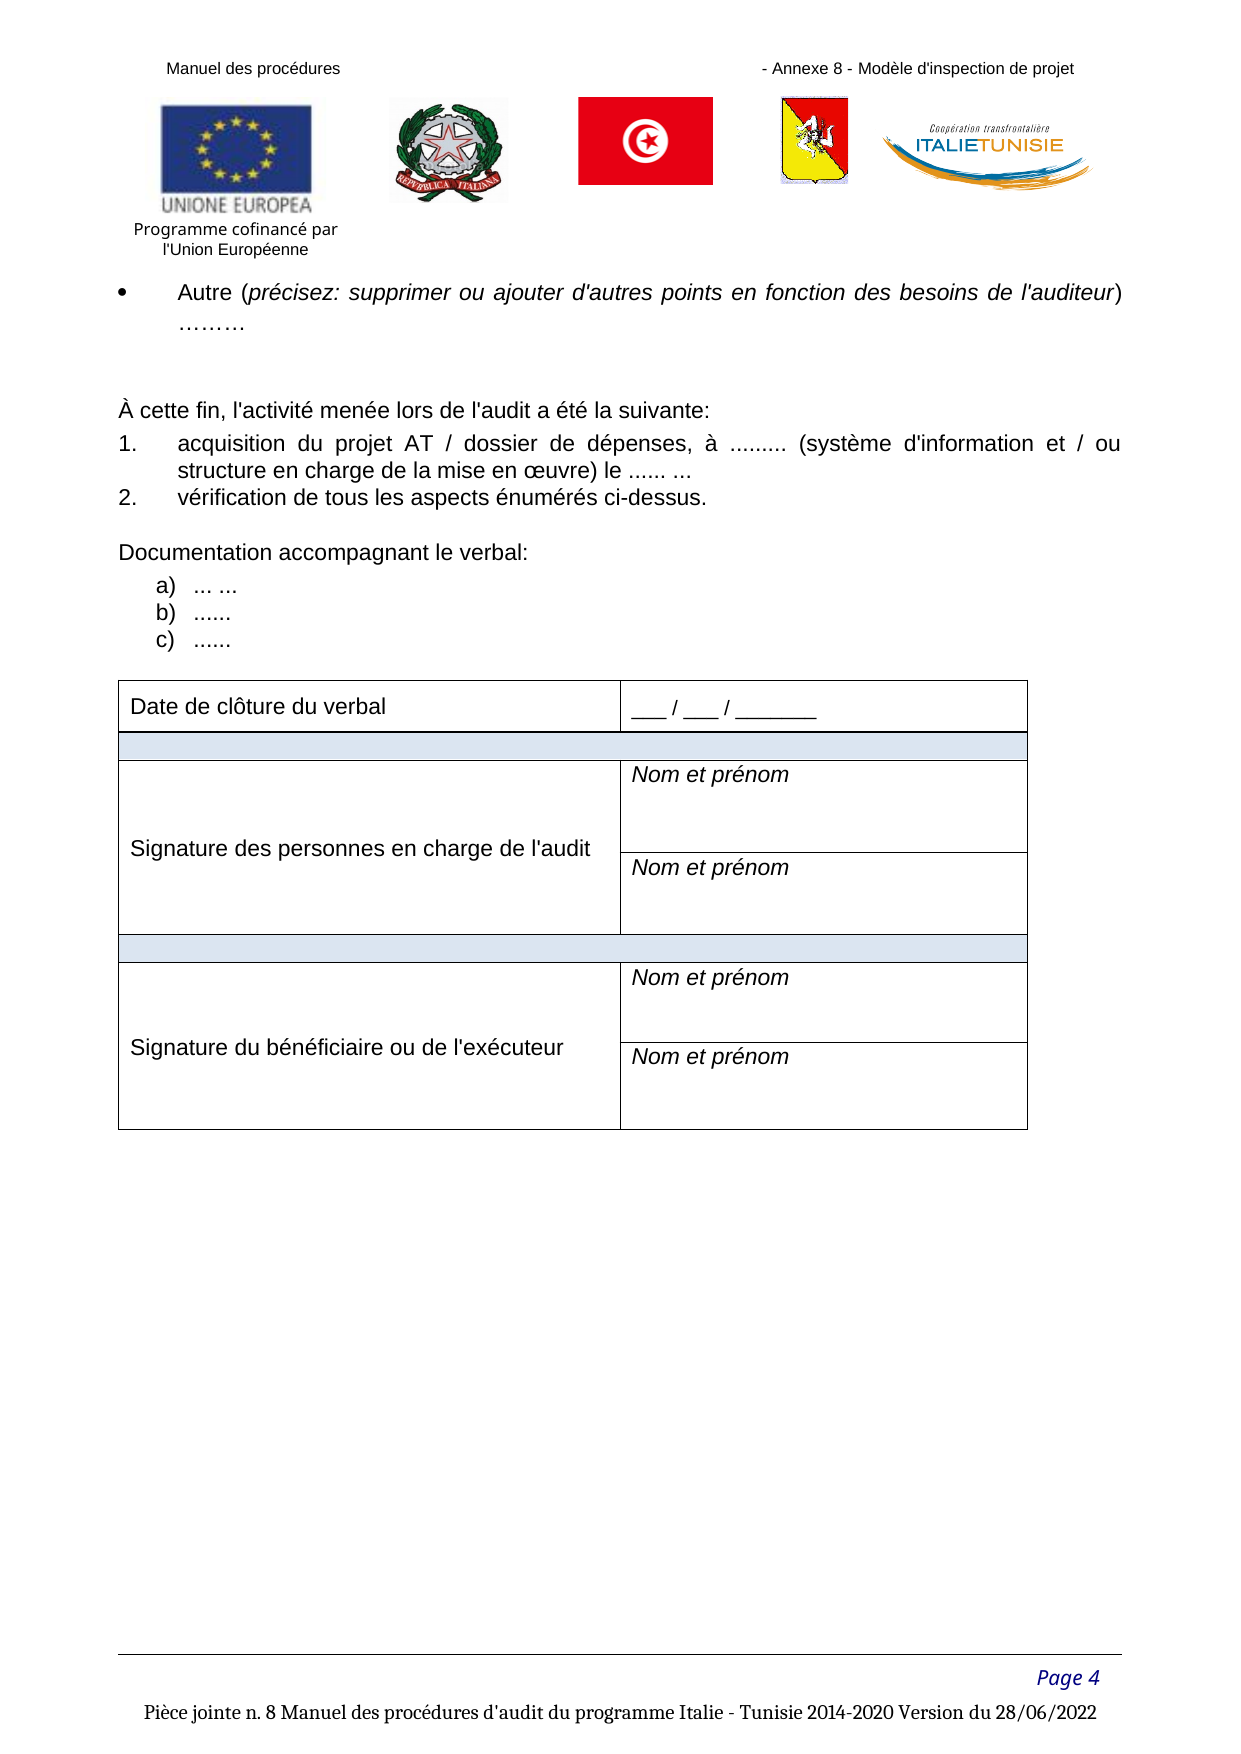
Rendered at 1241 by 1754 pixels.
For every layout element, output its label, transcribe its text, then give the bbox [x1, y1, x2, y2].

table_cell Nom et prénom [621, 853, 1027, 934]
table_cell Signature des personnes en charge de l'audit [119, 761, 620, 934]
list ... ... [156, 571, 1069, 598]
table_cell Nom et prénom [621, 761, 1027, 852]
picture [578, 97, 713, 185]
text À cette fin, l'activité menée lors de l'audit a été la suivante: [118, 396, 1122, 423]
list vérification de tous les aspects énumérés ci-dessus. [118, 484, 1122, 511]
table_cell [119, 935, 1027, 962]
table_cell Nom et prénom [621, 1043, 1027, 1129]
picture [874, 97, 1102, 212]
table_header Date de clôture du verbal [119, 681, 620, 731]
picture [144, 97, 327, 218]
picture [388, 97, 509, 203]
list ...... [156, 598, 1069, 625]
list acquisition du projet AT / dossier de dépenses, à ......... (système d'information et / ou structure en charge de la mise en œuvre) le ...... ... [118, 429, 1122, 484]
table_cell [119, 733, 1027, 759]
list Autre (précisez: supprimer ou ajouter d'autres points en fonction des besoins de l'auditeur) ……… [118, 278, 1122, 335]
list ...... [156, 625, 1069, 652]
picture [780, 96, 849, 184]
table_cell Signature du bénéficiaire ou de l'exécuteur [119, 963, 620, 1129]
table_header ___ / ___ / _______ [621, 681, 1027, 731]
text Documentation accompagnant le verbal: [118, 538, 1069, 565]
table_cell Nom et prénom [621, 963, 1027, 1042]
